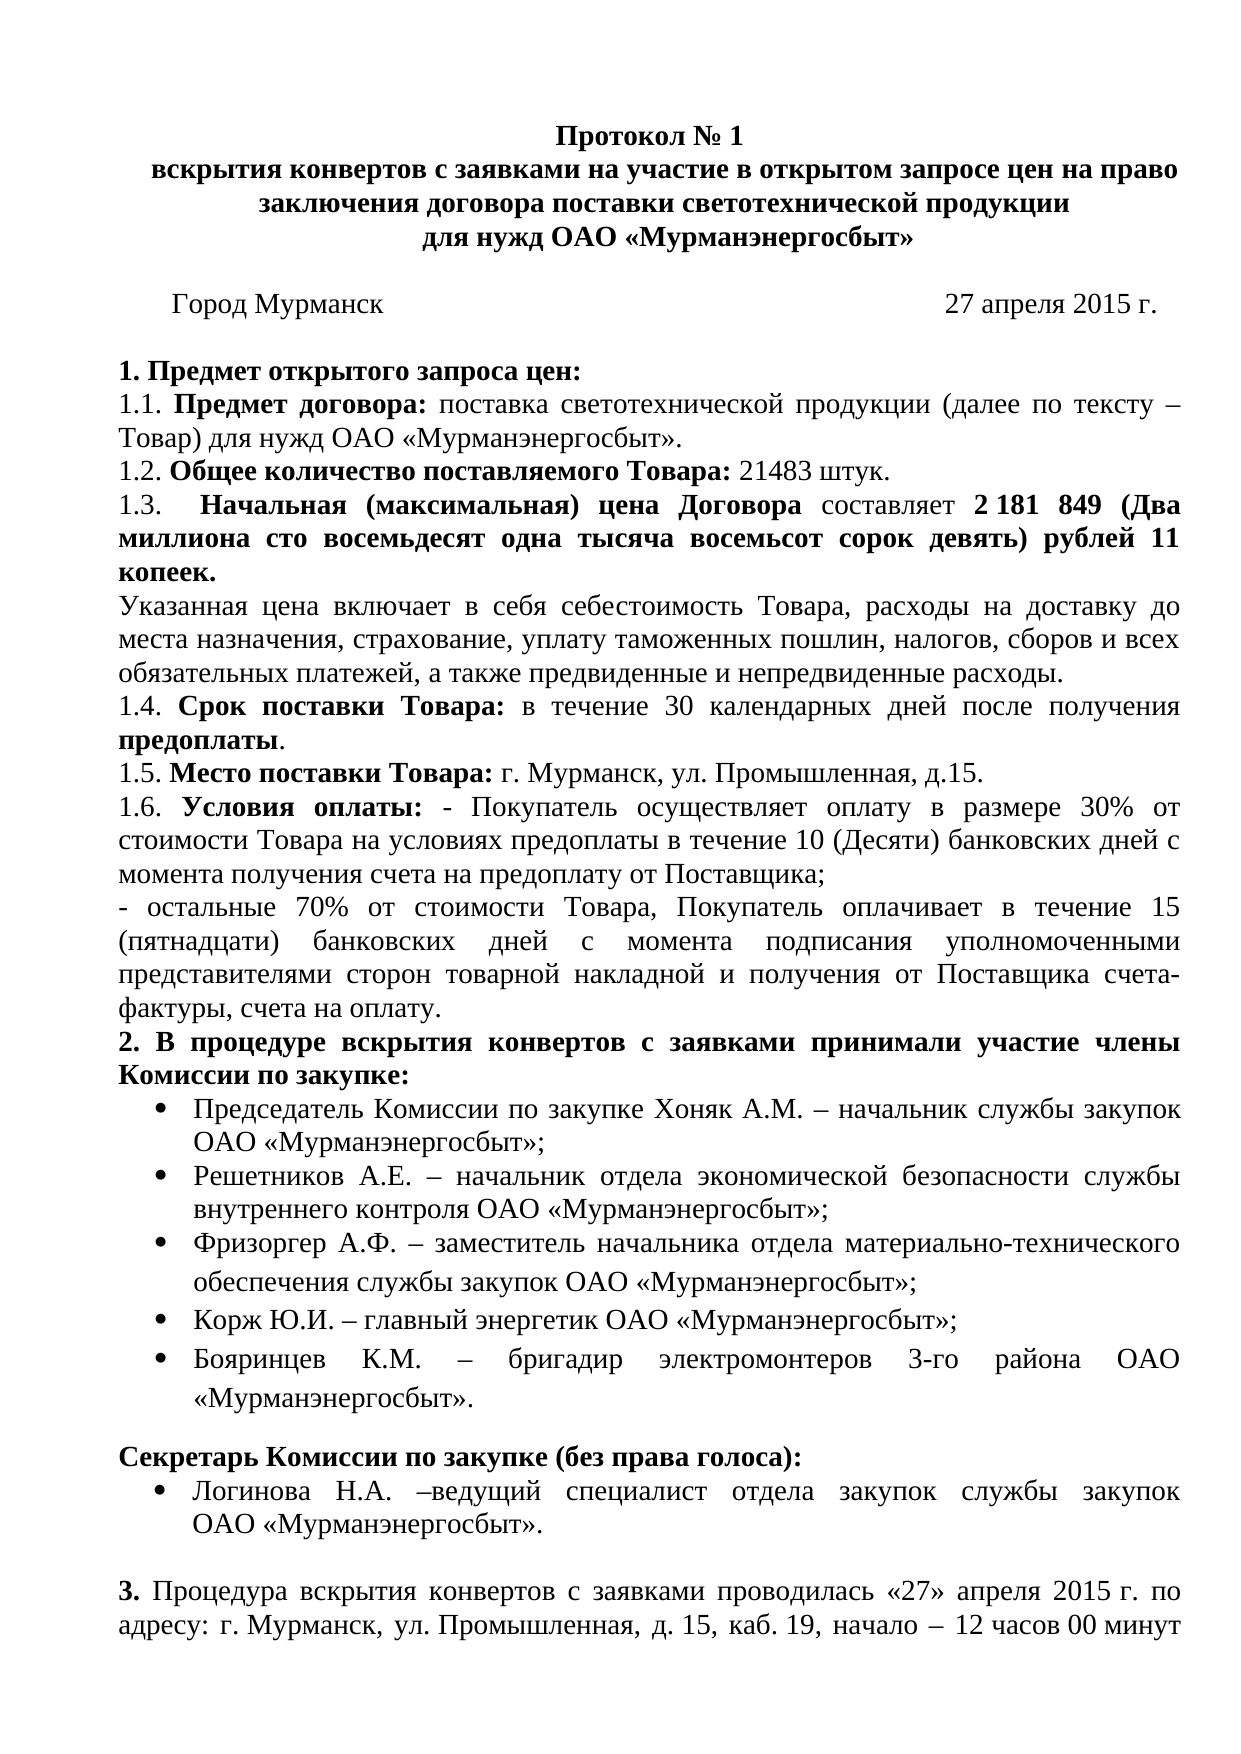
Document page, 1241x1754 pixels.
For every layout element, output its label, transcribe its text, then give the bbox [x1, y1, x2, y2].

text для нужд ОАО «Мурманэнергосбыт» [148, 219, 1181, 252]
list Решетников А.Е. – начальник отдела экономической безопасности службы внутреннего контроля ОАО «Мурманэнергосбыт»; [156, 1158, 1181, 1225]
text 1.4. Срок поставки Товара: в течение 30 календарных дней после получения предоплаты. [118, 688, 1181, 755]
list Председатель Комиссии по закупке Хоняк А.М. – начальник службы закупок ОАО «Мурманэнергосбыт»; [156, 1091, 1181, 1158]
list Логинова Н.А. –ведущий специалист отдела закупок службы закупок ОАО «Мурманэнергосбыт». [154, 1473, 1181, 1540]
list 1.3. Начальная (максимальная) цена Договора составляет 2 181 849 (Два миллиона сто восемьдесят одна тысяча восемьсот сорок девять) рублей 11 копеек. [118, 487, 1181, 588]
text 1.2. Общее количество поставляемого Товара: 21483 штук. [118, 453, 1181, 487]
text Город Мурманск 27 апреля 2015 г. [148, 286, 1181, 319]
text Указанная цена включает в себя себестоимость Товара, расходы на доставку до места назначения, страхование, уплату таможенных пошлин, налогов, сборов и всех обязательных платежей, а также предвиденные и непредвиденные расходы. [118, 588, 1181, 688]
text 1.5. Место поставки Товара: г. Мурманск, ул. Промышленная, д.15. [118, 755, 1181, 789]
list Бояринцев К.М. – бригадир электромонтеров 3-го района ОАО «Мурманэнергосбыт». [156, 1341, 1181, 1413]
text Протокол № 1 [118, 118, 1181, 152]
text вскрытия конвертов с заявками на участие в открытом запросе цен на право заключения договора поставки светотехнической продукции [148, 152, 1181, 219]
text 1. Предмет открытого запроса цен: [118, 353, 1181, 386]
text 1.6. Условия оплаты: - Покупатель осуществляет оплату в размере 30% от стоимости Товара на условиях предоплаты в течение 10 (Десяти) банковских дней с момента получения счета на предоплату от Поставщика; [118, 789, 1181, 889]
text - остальные 70% от стоимости Товара, Покупатель оплачивает в течение 15 (пятнадцати) банковских дней с момента подписания уполномоченными представителями сторон товарной накладной и получения от Поставщика счета-фактуры, счета на оплату. [118, 889, 1181, 1024]
list Корж Ю.И. – главный энергетик ОАО «Мурманэнергосбыт»; [156, 1302, 1181, 1336]
list Фризоргер А.Ф. – заместитель начальника отдела материально-технического обеспечения службы закупок ОАО «Мурманэнергосбыт»; [156, 1225, 1181, 1297]
text 1.1. Предмет договора: поставка светотехнической продукции (далее по тексту – Товар) для нужд ОАО «Мурманэнергосбыт». [118, 386, 1181, 453]
text 2. В процедуре вскрытия конвертов с заявками принимали участие члены Комиссии по закупке: [118, 1024, 1181, 1091]
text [118, 1573, 1181, 1640]
text Секретарь Комиссии по закупке (без права голоса): [118, 1439, 1181, 1473]
